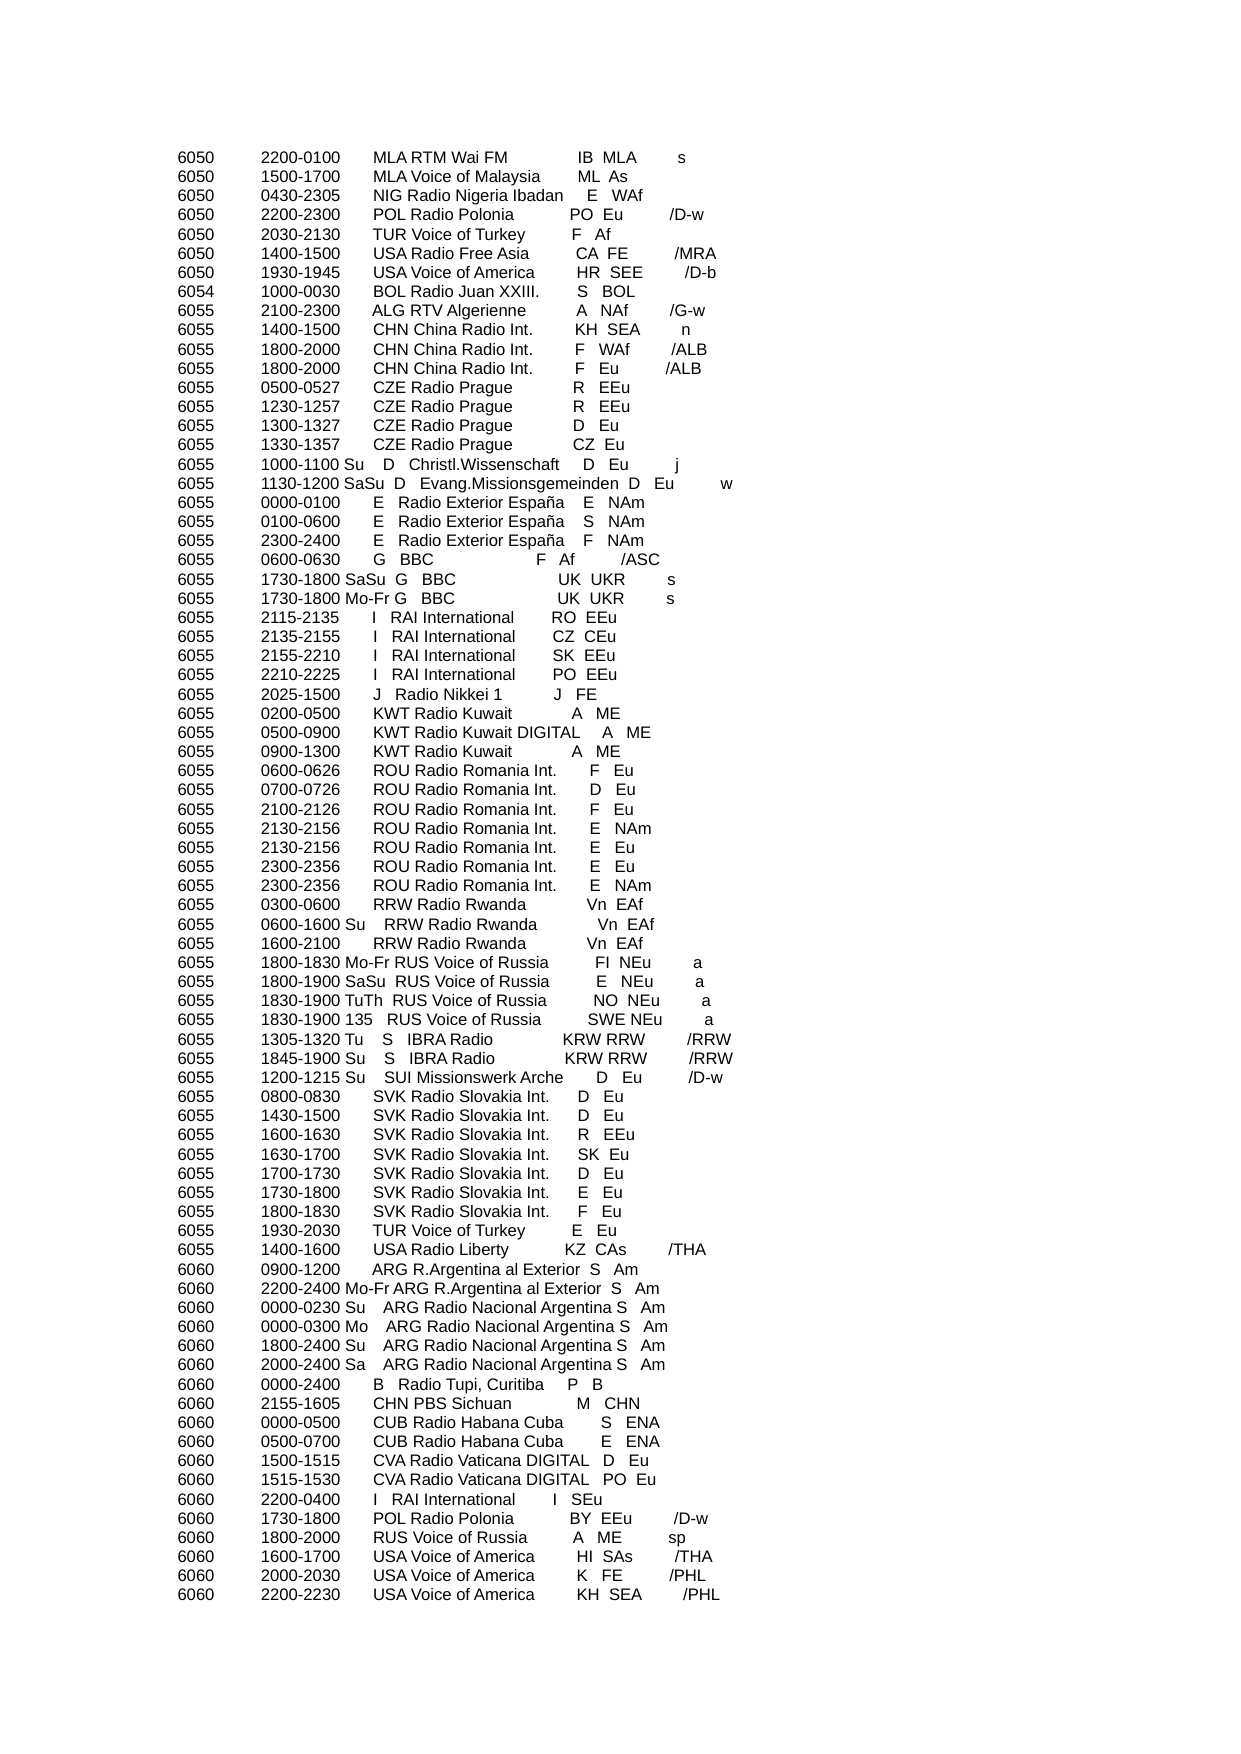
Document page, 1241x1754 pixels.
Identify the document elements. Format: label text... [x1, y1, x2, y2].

text 6055 2210-2225 I RAI International PO EEu [177, 665, 1049, 684]
text 6055 1700-1730 SVK Radio Slovakia Int. D Eu [177, 1163, 1049, 1183]
text 6055 0500-0527 CZE Radio Prague R EEu [177, 378, 1049, 397]
text 6055 0300-0600 RRW Radio Rwanda Vn EAf [177, 895, 1049, 914]
text 6060 2200-2230 USA Voice of America KH SEA /PHL [177, 1585, 1049, 1604]
text 6055 2025-1500 J Radio Nikkei 1 J FE [177, 684, 1049, 703]
text 6060 1800-2000 RUS Voice of Russia A ME sp [177, 1528, 1049, 1547]
text 6060 0900-1200 ARG R.Argentina al Exterior S Am [177, 1259, 1049, 1278]
text 6055 1930-2030 TUR Voice of Turkey E Eu [177, 1221, 1049, 1240]
text 6060 1600-1700 USA Voice of America HI SAs /THA [177, 1547, 1049, 1566]
text 6055 2155-2210 I RAI International SK EEu [177, 646, 1049, 665]
text 6055 0100-0600 E Radio Exterior España S NAm [177, 512, 1049, 531]
text 6050 2200-2300 POL Radio Polonia PO Eu /D-w [177, 205, 1049, 224]
text 6055 1800-1830 SVK Radio Slovakia Int. F Eu [177, 1202, 1049, 1221]
text 6055 0600-1600 Su RRW Radio Rwanda Vn EAf [177, 914, 1049, 933]
text 6060 0000-0500 CUB Radio Habana Cuba S ENA [177, 1413, 1049, 1432]
text 6060 0500-0700 CUB Radio Habana Cuba E ENA [177, 1432, 1049, 1451]
text 6055 0600-0630 G BBC F Af /ASC [177, 550, 1049, 569]
text 6060 2200-2400 Mo-Fr ARG R.Argentina al Exterior S Am [177, 1278, 1049, 1298]
text 6055 2130-2156 ROU Radio Romania Int. E NAm [177, 818, 1049, 838]
text 6055 0000-0100 E Radio Exterior España E NAm [177, 493, 1049, 512]
text 6055 0500-0900 KWT Radio Kuwait DIGITAL A ME [177, 723, 1049, 742]
text 6055 1730-1800 SaSu G BBC UK UKR s [177, 569, 1049, 588]
text 6055 2130-2156 ROU Radio Romania Int. E Eu [177, 838, 1049, 857]
text 6055 1800-2000 CHN China Radio Int. F WAf /ALB [177, 339, 1049, 358]
text 6055 1845-1900 Su S IBRA Radio KRW RRW /RRW [177, 1048, 1049, 1068]
text 6050 2030-2130 TUR Voice of Turkey F Af [177, 224, 1049, 243]
text 6055 1330-1357 CZE Radio Prague CZ Eu [177, 435, 1049, 454]
text 6055 1430-1500 SVK Radio Slovakia Int. D Eu [177, 1106, 1049, 1125]
text 6055 2135-2155 I RAI International CZ CEu [177, 627, 1049, 646]
text 6055 1300-1327 CZE Radio Prague D Eu [177, 416, 1049, 435]
text 6055 1000-1100 Su D Christl.Wissenschaft D Eu j [177, 454, 1049, 473]
text 6055 2300-2356 ROU Radio Romania Int. E NAm [177, 876, 1049, 895]
text 6060 2000-2400 Sa ARG Radio Nacional Argentina S Am [177, 1355, 1049, 1374]
text 6050 2200-0100 MLA RTM Wai FM IB MLA s [177, 148, 1049, 167]
text 6055 1730-1800 Mo-Fr G BBC UK UKR s [177, 588, 1049, 608]
text 6055 1800-1830 Mo-Fr RUS Voice of Russia FI NEu a [177, 953, 1049, 972]
text 6060 2200-0400 I RAI International I SEu [177, 1489, 1049, 1508]
text 6060 1500-1515 CVA Radio Vaticana DIGITAL D Eu [177, 1451, 1049, 1470]
text 6060 0000-0300 Mo ARG Radio Nacional Argentina S Am [177, 1317, 1049, 1336]
text 6055 1600-1630 SVK Radio Slovakia Int. R EEu [177, 1125, 1049, 1144]
text 6055 0700-0726 ROU Radio Romania Int. D Eu [177, 780, 1049, 799]
text 6055 1730-1800 SVK Radio Slovakia Int. E Eu [177, 1183, 1049, 1202]
text 6060 1515-1530 CVA Radio Vaticana DIGITAL PO Eu [177, 1470, 1049, 1489]
text 6050 0430-2305 NIG Radio Nigeria Ibadan E WAf [177, 186, 1049, 205]
text 6055 2100-2126 ROU Radio Romania Int. F Eu [177, 799, 1049, 818]
text 6055 1600-2100 RRW Radio Rwanda Vn EAf [177, 933, 1049, 953]
text 6055 1200-1215 Su SUI Missionswerk Arche D Eu /D-w [177, 1068, 1049, 1087]
text 6055 1830-1900 135 RUS Voice of Russia SWE NEu a [177, 1010, 1049, 1029]
text 6055 1830-1900 TuTh RUS Voice of Russia NO NEu a [177, 991, 1049, 1010]
text 6055 1130-1200 SaSu D Evang.Missionsgemeinden D Eu w [177, 473, 1049, 493]
text 6050 1930-1945 USA Voice of America HR SEE /D-b [177, 263, 1049, 282]
text 6060 2000-2030 USA Voice of America K FE /PHL [177, 1566, 1049, 1585]
text 6060 2155-1605 CHN PBS Sichuan M CHN [177, 1393, 1049, 1413]
text 6060 1730-1800 POL Radio Polonia BY EEu /D-w [177, 1508, 1049, 1528]
text 6055 2100-2300 ALG RTV Algerienne A NAf /G-w [177, 301, 1049, 320]
text 6055 0600-0626 ROU Radio Romania Int. F Eu [177, 761, 1049, 780]
text 6055 1305-1320 Tu S IBRA Radio KRW RRW /RRW [177, 1029, 1049, 1048]
text 6055 2300-2400 E Radio Exterior España F NAm [177, 531, 1049, 550]
text 6054 1000-0030 BOL Radio Juan XXIII. S BOL [177, 282, 1049, 301]
text 6055 1800-1900 SaSu RUS Voice of Russia E NEu a [177, 972, 1049, 991]
text 6055 1400-1500 CHN China Radio Int. KH SEA n [177, 320, 1049, 339]
text 6055 0900-1300 KWT Radio Kuwait A ME [177, 742, 1049, 761]
text 6055 2115-2135 I RAI International RO EEu [177, 608, 1049, 627]
text 6060 0000-0230 Su ARG Radio Nacional Argentina S Am [177, 1298, 1049, 1317]
text 6060 1800-2400 Su ARG Radio Nacional Argentina S Am [177, 1336, 1049, 1355]
text 6055 1800-2000 CHN China Radio Int. F Eu /ALB [177, 358, 1049, 378]
text 6055 1630-1700 SVK Radio Slovakia Int. SK Eu [177, 1144, 1049, 1163]
text 6055 0200-0500 KWT Radio Kuwait A ME [177, 703, 1049, 723]
text 6055 0800-0830 SVK Radio Slovakia Int. D Eu [177, 1087, 1049, 1106]
text 6055 1400-1600 USA Radio Liberty KZ CAs /THA [177, 1240, 1049, 1259]
text 6055 2300-2356 ROU Radio Romania Int. E Eu [177, 857, 1049, 876]
text 6060 0000-2400 B Radio Tupi, Curitiba P B [177, 1374, 1049, 1393]
text 6050 1500-1700 MLA Voice of Malaysia ML As [177, 167, 1049, 186]
text 6055 1230-1257 CZE Radio Prague R EEu [177, 397, 1049, 416]
text 6050 1400-1500 USA Radio Free Asia CA FE /MRA [177, 243, 1049, 263]
